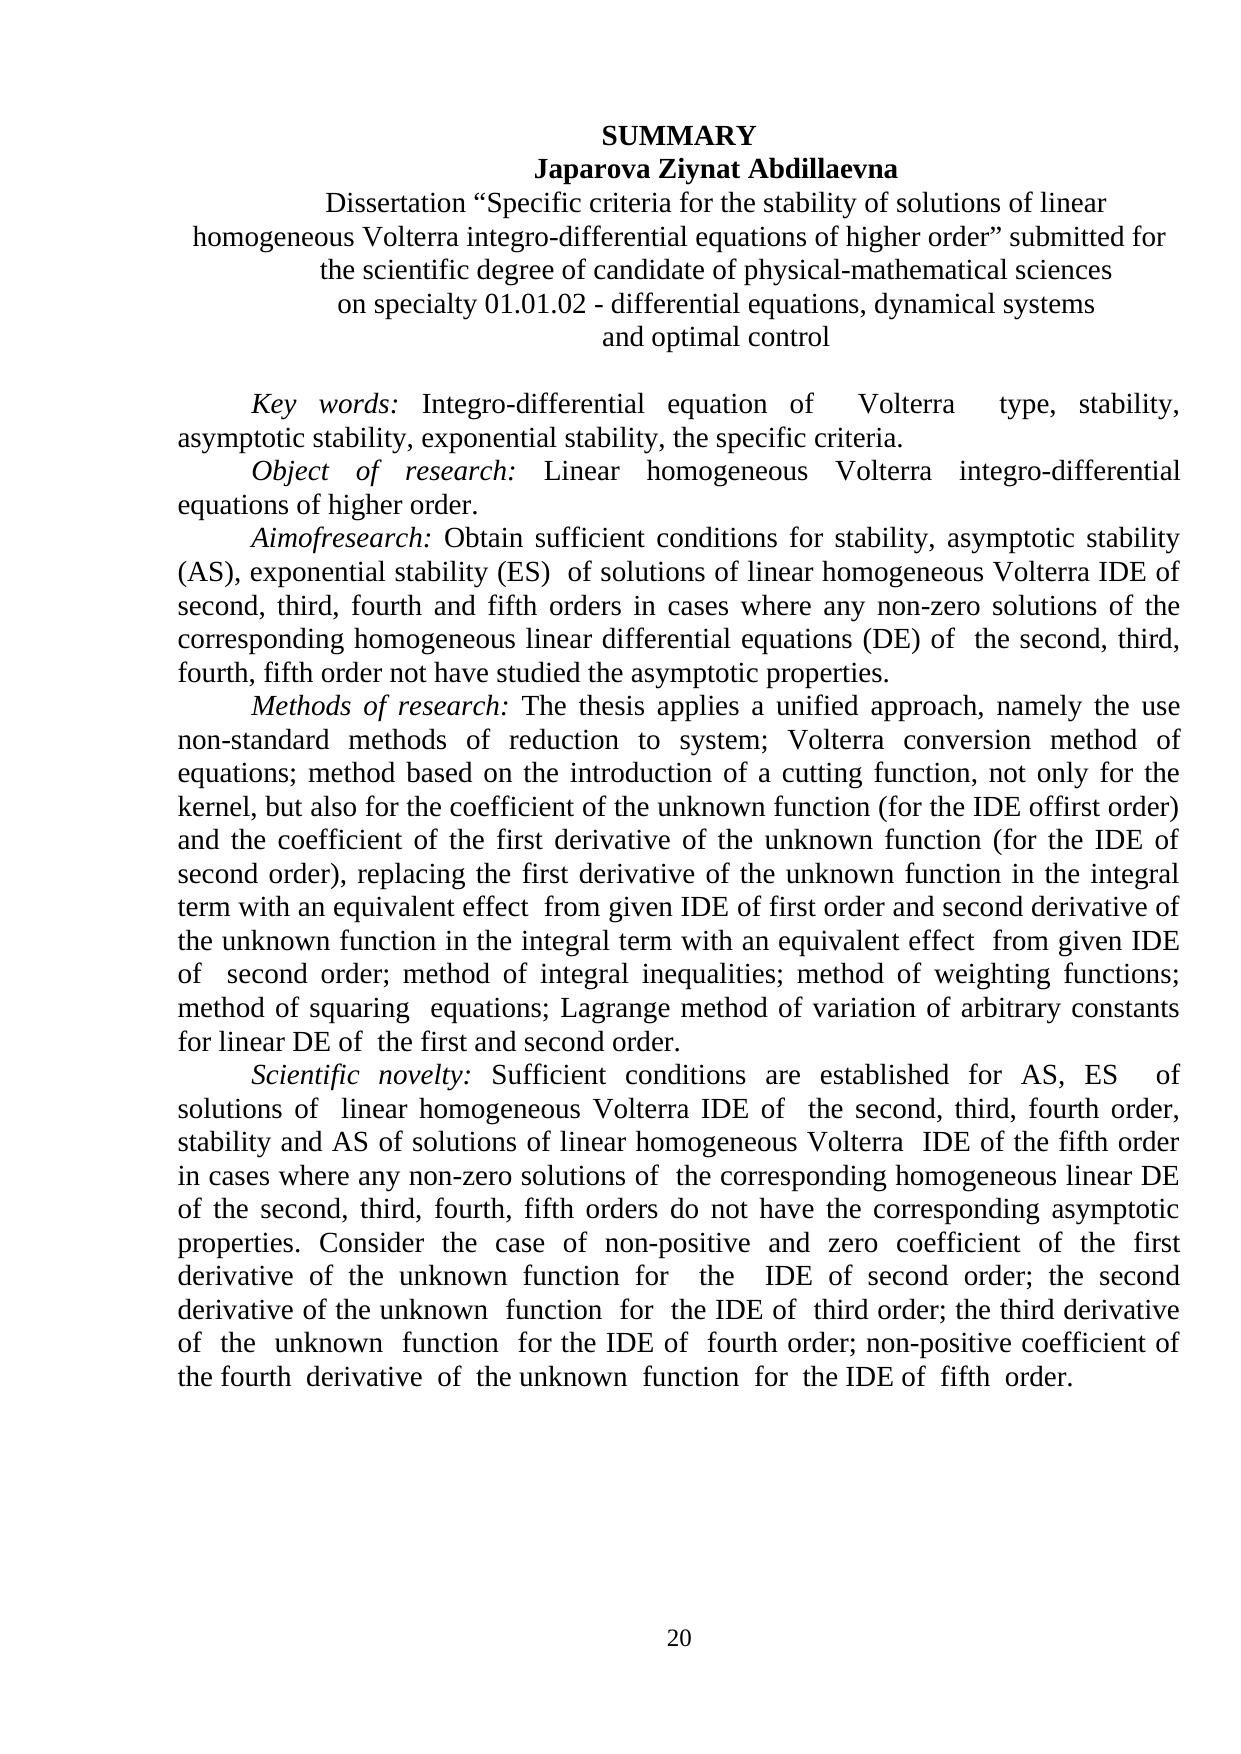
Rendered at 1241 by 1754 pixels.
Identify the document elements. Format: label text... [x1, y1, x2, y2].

text the scientific degree of candidate of physical-mathematical sciences [177, 252, 1181, 286]
text Aimofresearch: Obtain sufficient conditions for stability, asymptotic stability (AS), exponential stability (ES) of solutions of linear homogeneous Volterra IDE of second, third, fourth and fifth orders in cases where any non-zero solutions of the corresponding homogeneous linear differential equations (DE) of the second, third, fourth, fifth order not have studied the asymptotic properties. [177, 521, 1181, 688]
text and optimal control [177, 319, 1181, 353]
text Japarova Ziynat Abdillaevna [177, 152, 1181, 185]
text Methods of research: The thesis applies a unified approach, namely the use non-standard methods of reduction to system; Volterra conversion method of equations; method based on the introduction of a cutting function, not only for the kernel, but also for the coefficient of the unknown function (for the IDE offirst order) and the coefficient of the first derivative of the unknown function (for the IDE of second order), replacing the first derivative of the unknown function in the integral term with an equivalent effect from given IDE of first order and second derivative of the unknown function in the integral term with an equivalent effect from given IDE of second order; method of integral inequalities; method of weighting functions; method of squaring equations; Lagrange method of variation of arbitrary constants for linear DE of the first and second order. [177, 688, 1181, 1057]
text Dissertation “Specific criteria for the stability of solutions of linear homogeneous Volterra integro-differential equations of higher order” submitted for [177, 185, 1181, 252]
text on specialty 01.01.02 - differential equations, dynamical systems [177, 286, 1181, 319]
text Scientific novelty: Sufficient conditions are established for AS, ES of solutions of linear homogeneous Volterra IDE of the second, third, fourth order, stability and AS of solutions of linear homogeneous Volterra IDE of the fifth order in cases where any non-zero solutions of the corresponding homogeneous linear DE of the second, third, fourth, fifth orders do not have the corresponding asymptotic properties. Consider the case of non-positive and zero coefficient of the first derivative of the unknown function for the IDE of second order; the second derivative of the unknown function for the IDE of third order; the third derivative of the unknown function for the IDE of fourth order; non-positive coefficient of the fourth derivative of the unknown function for the IDE of fifth order. [177, 1057, 1181, 1393]
text Key words: Integro-differential equation of Volterra type, stability, asymptotic stability, exponential stability, the specific criteria. [177, 386, 1181, 453]
text SUMMARY [177, 118, 1181, 152]
text Object of research: Linear homogeneous Volterra integro-differential equations of higher order. [177, 453, 1181, 521]
